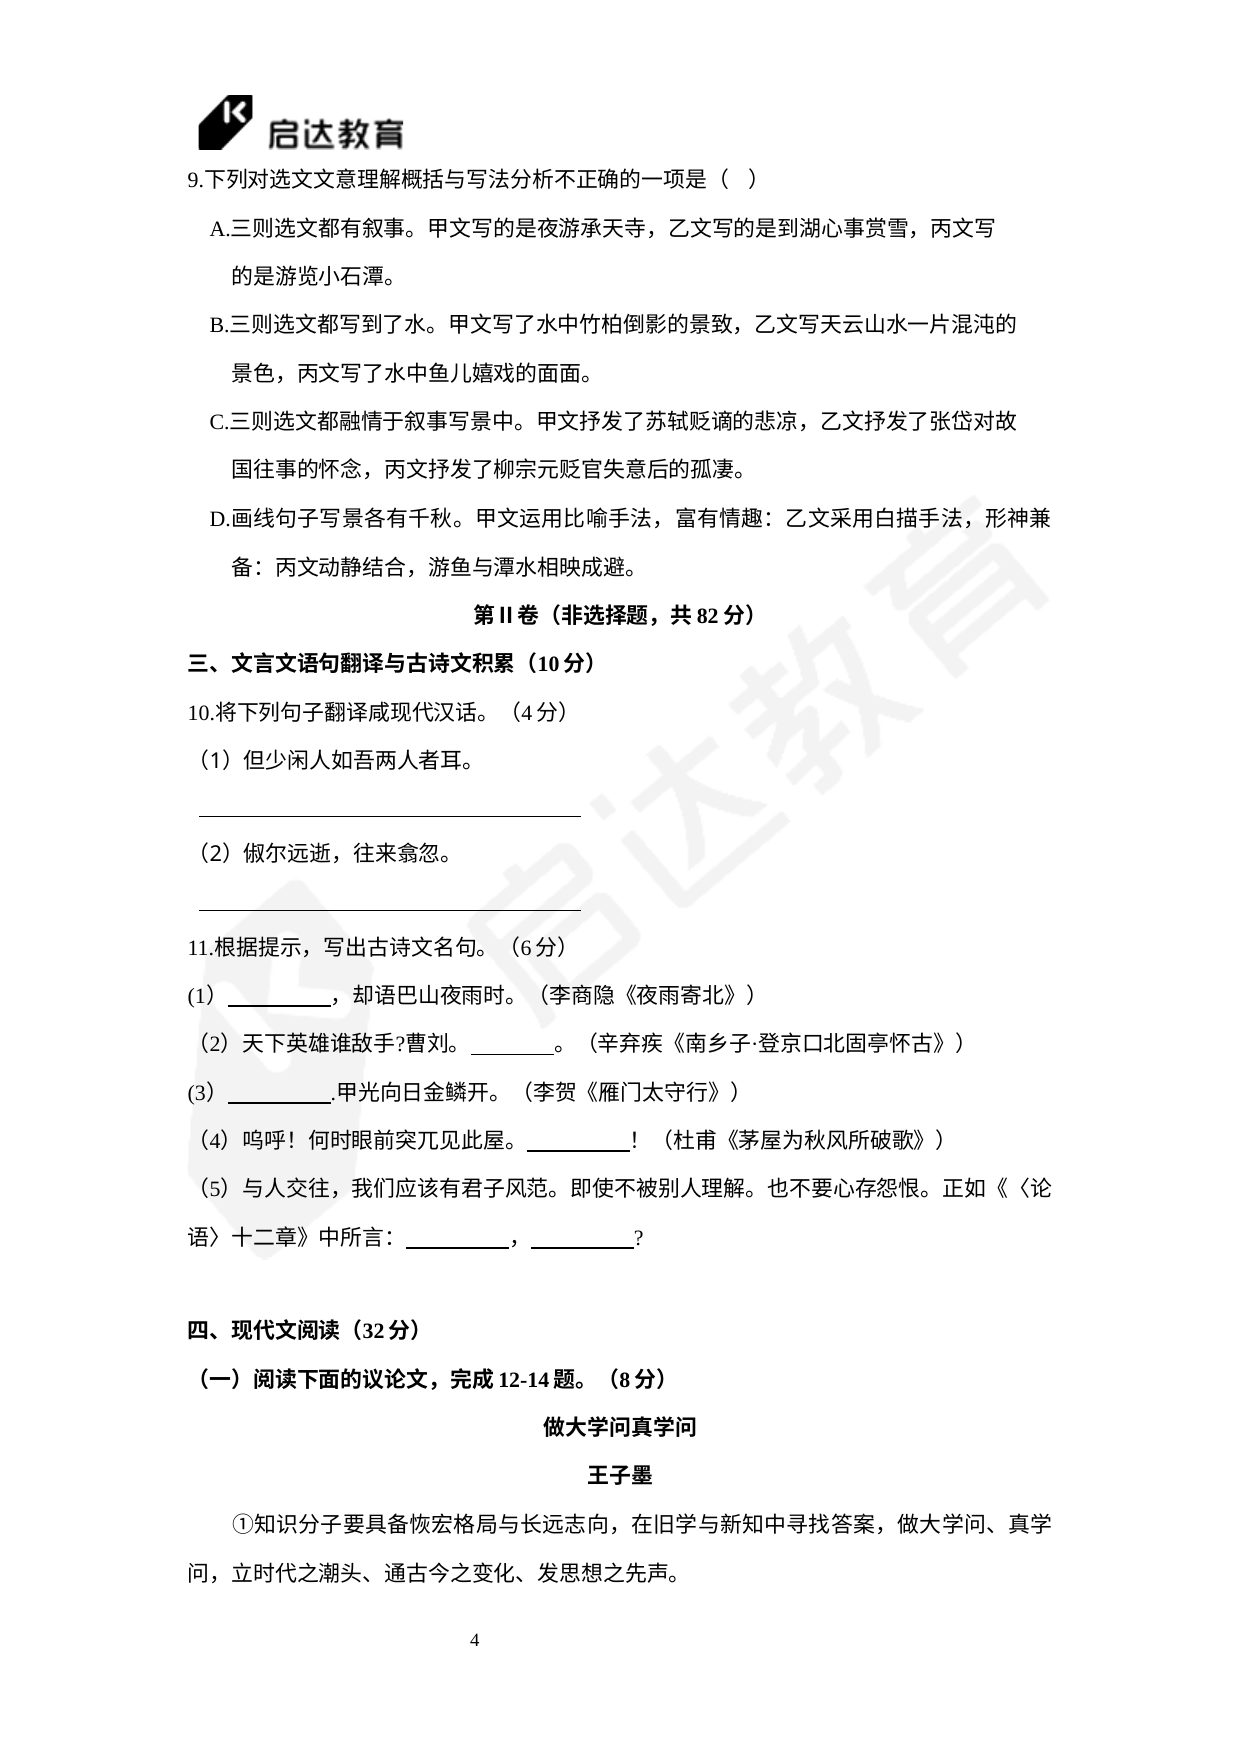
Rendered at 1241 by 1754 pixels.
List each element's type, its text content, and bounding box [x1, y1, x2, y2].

text B.三则选文都写到了水。甲文写了水中竹柏倒影的景致，乙文写天云山水一片混沌的 [187, 307, 1053, 339]
text （5）与人交往，我们应该有君子风范。即使不被别人理解。也不要心存怨恨。正如《〈论语〉十二章》中所言： ， ? [187, 1171, 1053, 1252]
text C.三则选文都融情于叙事写景中。甲文抒发了苏轼贬谪的悲凉，乙文抒发了张岱对故 [187, 404, 1053, 436]
text A.三则选文都有叙事。甲文写的是夜游承天寺，乙文写的是到湖心事赏雪，丙文写 [187, 210, 1053, 243]
text （1）但少闲人如吾两人者耳。 [187, 742, 1053, 775]
text 国往事的怀念，丙文抒发了柳宗元贬官失意后的孤凄。 [187, 452, 1053, 484]
picture [198, 95, 404, 150]
text 三、文言文语句翻译与古诗文积累（10分） [187, 646, 1053, 678]
text (3） .甲光向日金鳞开。（李贺《雁门太守行》） [187, 1074, 1053, 1107]
text （2）天下英雄谁敌手?曹刘。 。（辛弃疾《南乡子·登京口北固亭怀古》） [187, 1026, 1053, 1058]
text 第Ⅱ卷（非选择题，共82分） [187, 597, 1053, 630]
text 11.根据提示，写出古诗文名句。（6分） [187, 929, 1053, 962]
text 王子墨 [187, 1458, 1053, 1491]
text 的是游览小石潭。 [187, 259, 1053, 291]
text 10.将下列句子翻译咸现代汉话。（4分） [187, 694, 1053, 727]
text 9.下列对选文文意理解概括与写法分析不正确的一项是（ ） [187, 162, 1053, 194]
text (1） ，却语巴山夜雨时。（李商隐《夜雨寄北》） [187, 978, 1053, 1010]
text 做大学问真学问 [187, 1410, 1053, 1442]
text （2）俶尔远逝，往来翕忽。 [187, 836, 1053, 868]
text （一）阅读下面的议论文，完成12-14题。（8分） [187, 1361, 1053, 1394]
text ①知识分子要具备恢宏格局与长远志向，在旧学与新知中寻找答案，做大学问、真学问，立时代之潮头、通古今之变化、发思想之先声。 [187, 1506, 1053, 1588]
text 景色，丙文写了水中鱼儿嬉戏的面面。 [187, 355, 1053, 388]
text （4）呜呼！何时眼前突兀见此屋。 ！（杜甫《茅屋为秋风所破歌》） [187, 1123, 1053, 1155]
text D.画线句子写景各有千秋。甲文运用比喻手法，富有情趣：乙文采用白描手法，形神兼备：丙文动静结合，游鱼与潭水相映成避。 [209, 500, 1053, 582]
text 四、现代文阅读（32分） [187, 1313, 1053, 1346]
